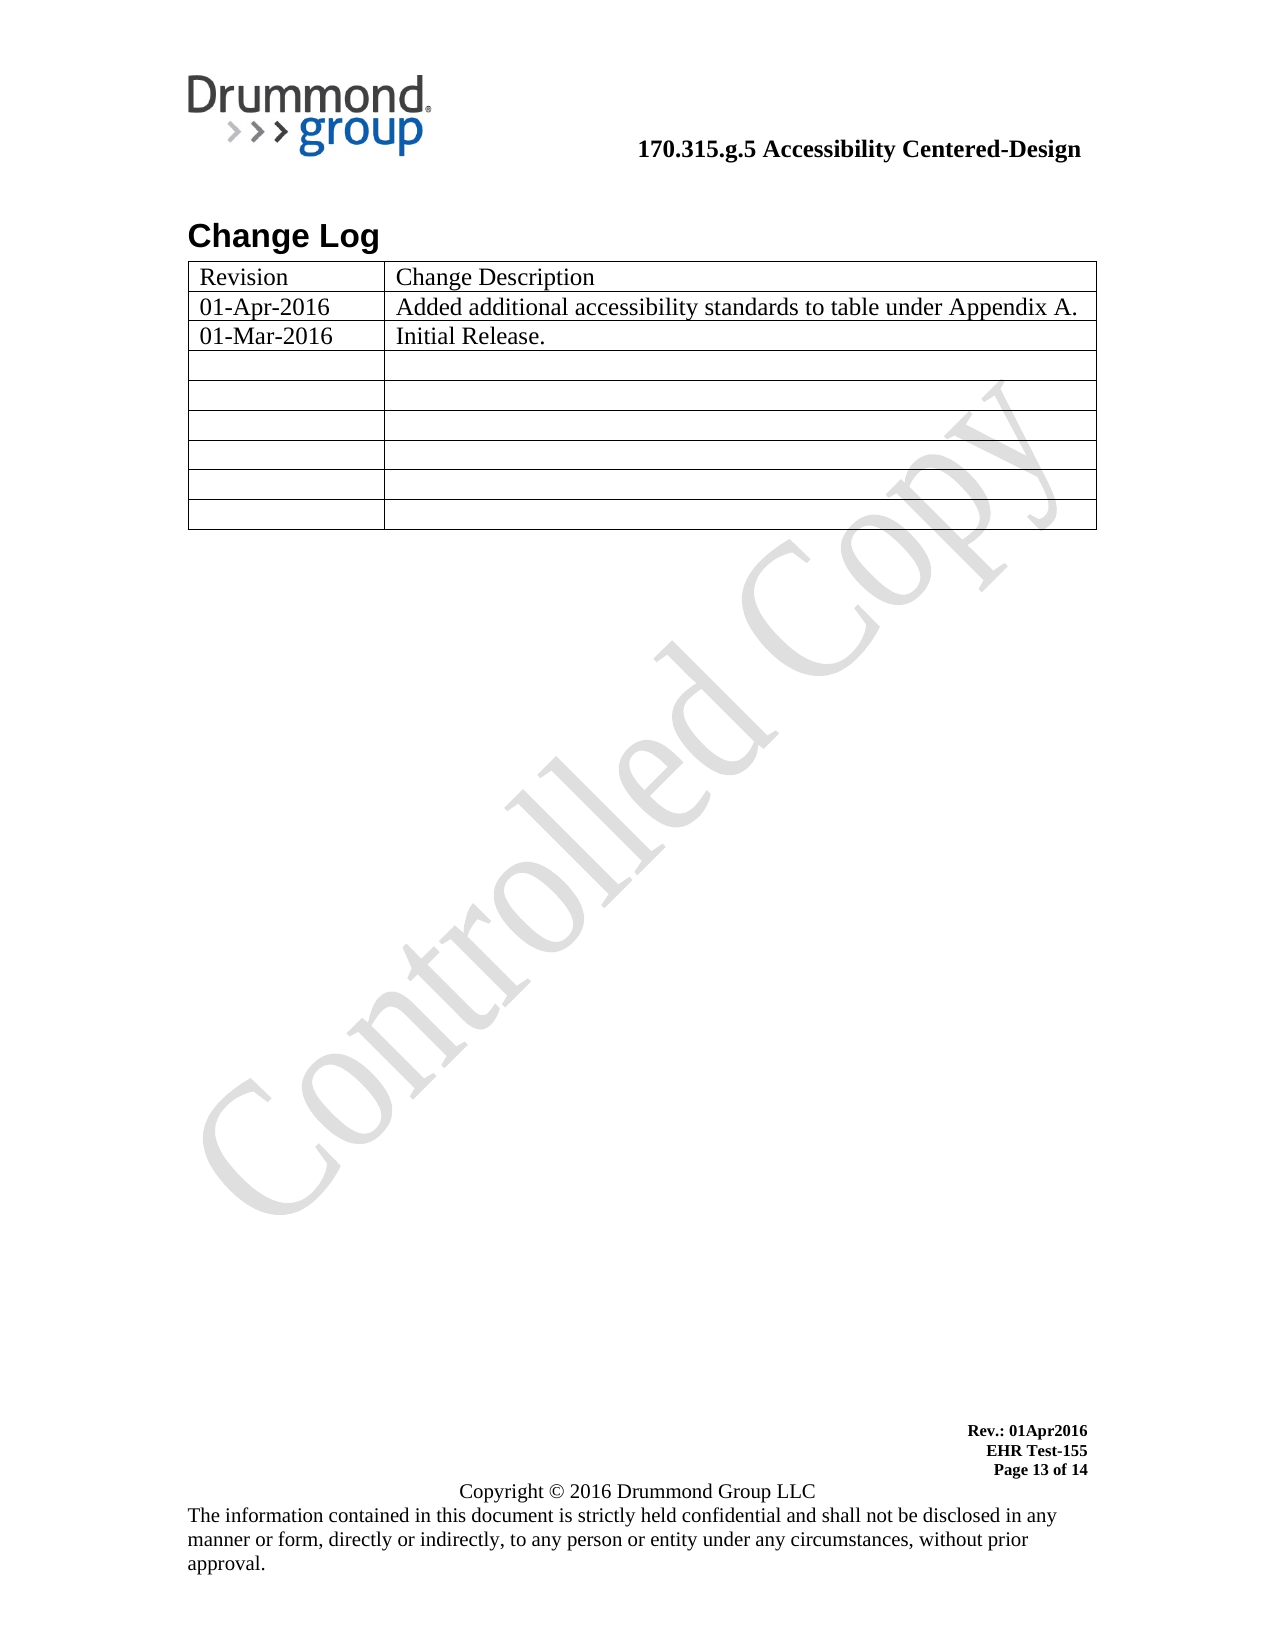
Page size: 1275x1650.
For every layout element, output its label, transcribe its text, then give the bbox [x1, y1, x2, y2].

table_cell [189, 351, 384, 380]
table_cell [385, 351, 1096, 380]
table_cell [385, 500, 1096, 529]
table_cell [385, 411, 1096, 439]
table_cell [189, 500, 384, 529]
table_header Revision [189, 262, 384, 291]
table_cell [189, 441, 384, 469]
table_cell [189, 411, 384, 439]
table_header Change Description [385, 262, 1096, 291]
table_cell 01-Apr-2016 [189, 292, 384, 320]
subtitle Change Log [187, 216, 1087, 254]
table_cell 01-Mar-2016 [189, 321, 384, 350]
table_cell Initial Release. [385, 321, 1096, 350]
table_cell [385, 470, 1096, 499]
table_cell [189, 381, 384, 410]
table_cell [385, 381, 1096, 410]
table_cell [189, 470, 384, 499]
table_cell [385, 441, 1096, 469]
picture [187, 75, 433, 157]
table_cell Added additional accessibility standards to table under Appendix A. [385, 292, 1096, 320]
